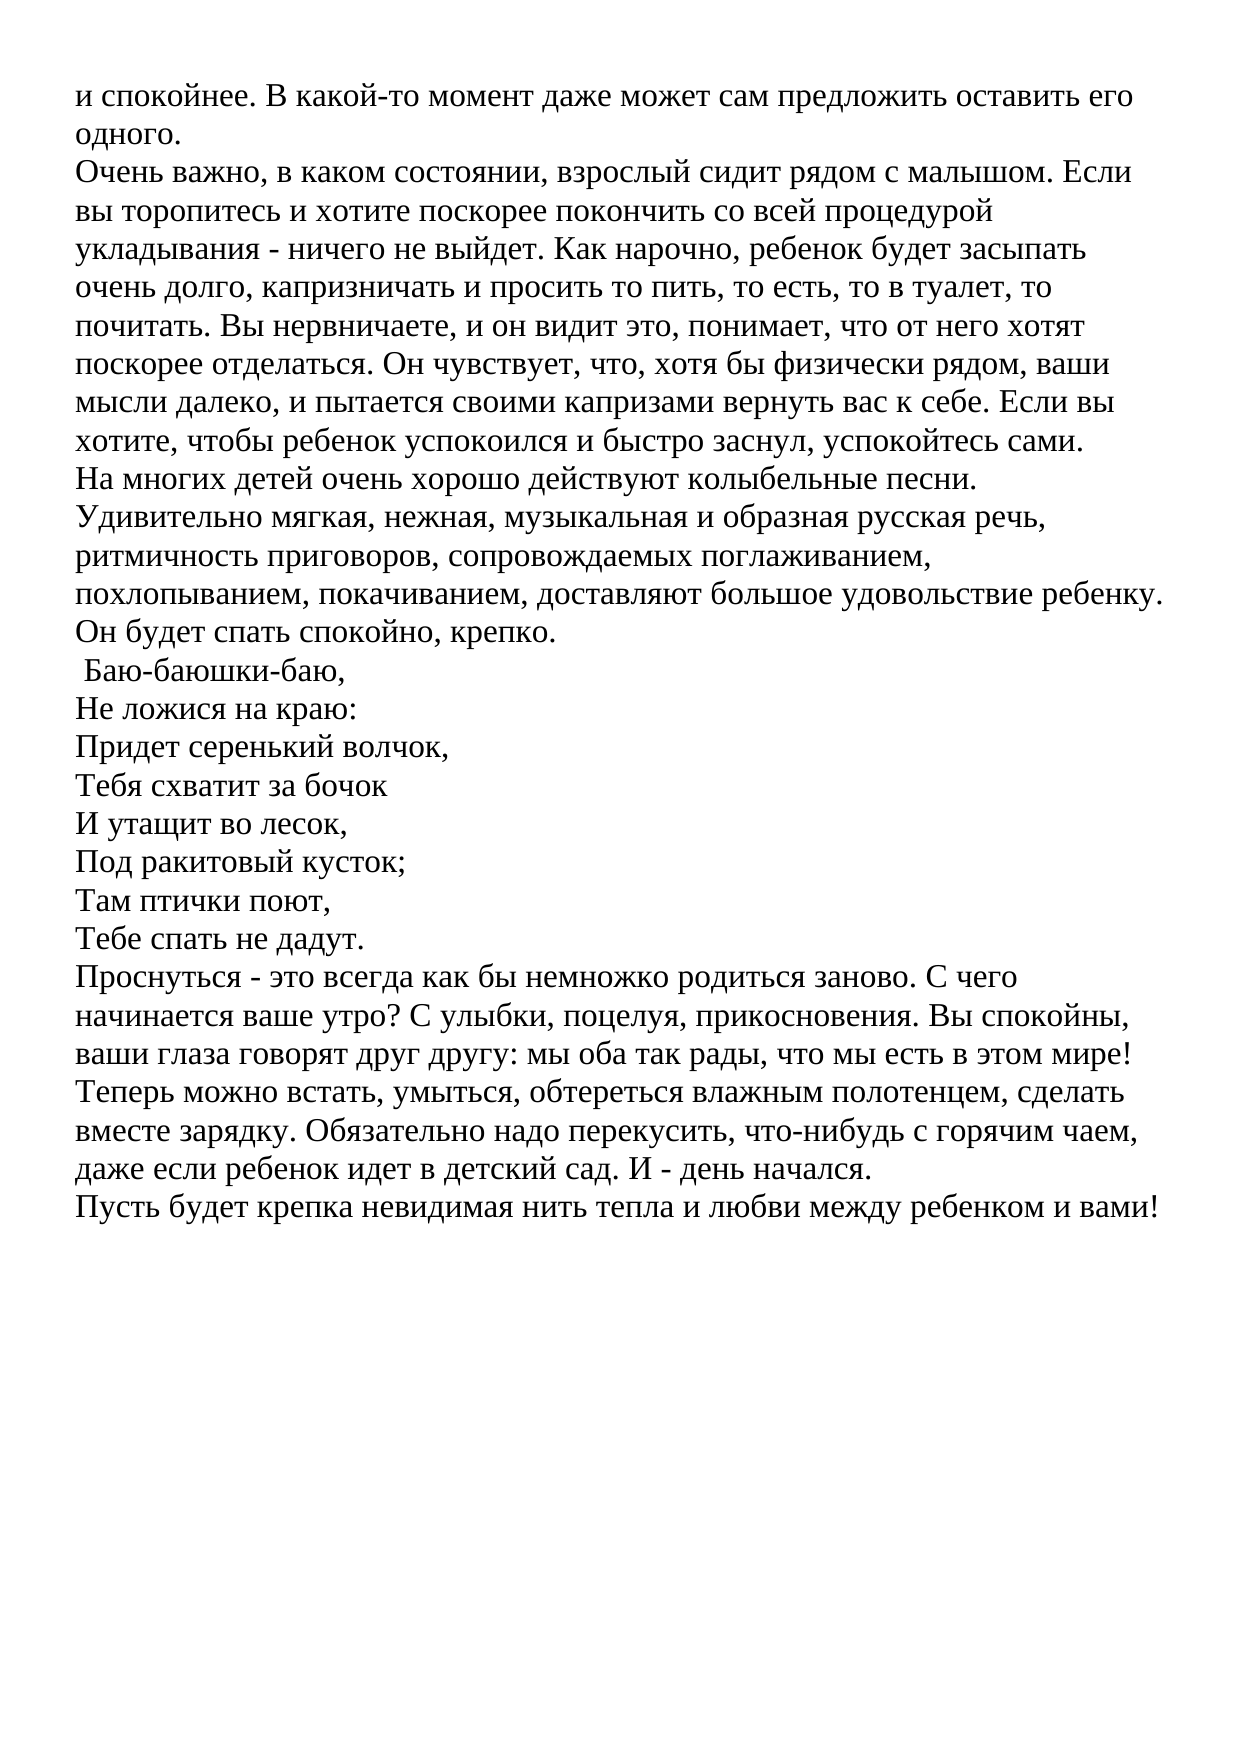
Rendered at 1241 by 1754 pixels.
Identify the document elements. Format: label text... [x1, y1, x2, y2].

text Проснуться - это всегда как бы немножко родиться заново. С чего начинается ваше утро? С улыбки, поцелуя, прикосновения. Вы спокойны, ваши глаза говорят друг другу: мы оба так рады, что мы есть в этом мире! [75, 957, 1165, 1072]
text Под ракитовый кусток; [75, 842, 1165, 880]
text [75, 75, 1165, 152]
text И утащит во лесок, [75, 803, 1165, 842]
text Придет серенький волчок, [75, 727, 1165, 765]
text Очень важно, в каком состоянии, взрослый сидит рядом с малышом. Если вы торопитесь и хотите поскорее покончить со всей процедурой укладывания - ничего не выйдет. Как нарочно, ребенок будет засыпать очень долго, капризничать и просить то пить, то есть, то в туалет, то почитать. Вы нервничаете, и он видит это, понимает, что от него хотят поскорее отделаться. Он чувствует, что, хотя бы физически рядом, ваши мысли далеко, и пытается своими капризами вернуть вас к себе. Если вы хотите, чтобы ребенок успокоился и быстро заснул, успокойтесь сами. [75, 152, 1165, 458]
text Не ложися на краю: [75, 688, 1165, 727]
text Тебя схватит за бочок [75, 765, 1165, 803]
text Там птички поют, [75, 880, 1165, 918]
text Пусть будет крепка невидимая нить тепла и любви между ребенком и вами! [75, 1187, 1165, 1225]
text Теперь можно встать, умыться, обтереться влажным полотенцем, сделать вместе зарядку. Обязательно надо перекусить, что-нибудь с горячим чаем, даже если ребенок идет в детский сад. И - день начался. [75, 1072, 1165, 1187]
text Тебе спать не дадут. [75, 918, 1165, 957]
text На многих детей очень хорошо действуют колыбельные песни. Удивительно мягкая, нежная, музыкальная и образная русская речь, ритмичность приговоров, сопровождаемых поглаживанием, похлопыванием, покачиванием, доставляют большое удовольствие ребенку. Он будет спать спокойно, крепко. [75, 458, 1165, 650]
text Баю-баюшки-баю, [75, 650, 1165, 688]
